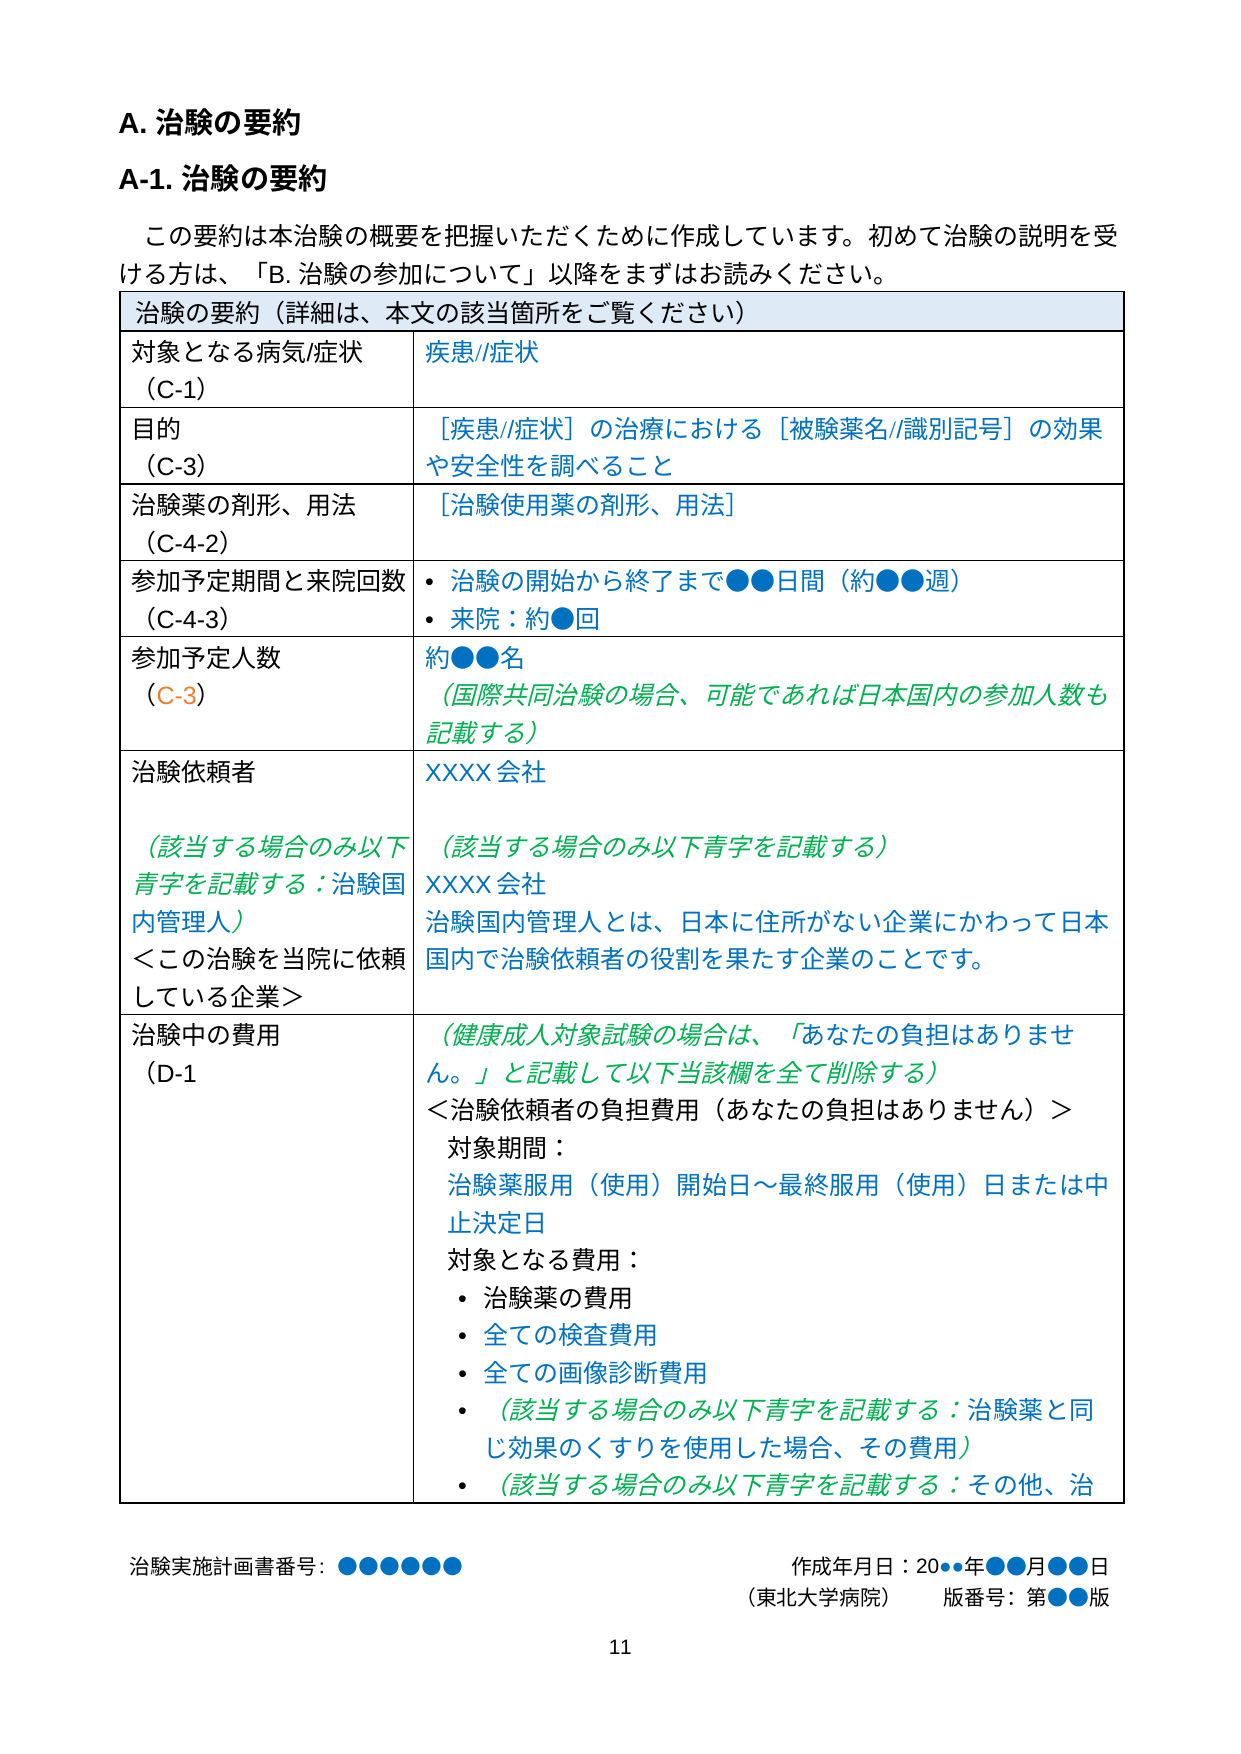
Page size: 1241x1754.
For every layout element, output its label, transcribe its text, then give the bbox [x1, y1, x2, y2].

table_cell 治験依頼者 （該当する場合のみ以下青字を記載する：治験国内管理人） ＜この治験を当院に依頼している企業＞ [121, 751, 413, 1014]
text この要約は本治験の概要を把握いただくために作成しています。初めて治験の説明を受ける方は、「B. 治験の参加について」以降をまずはお読みください。 [118, 216, 1122, 291]
table_header 治験の要約（詳細は、本文の該当箇所をご覧ください） [121, 292, 1123, 330]
table_cell 参加予定期間と来院回数 （C-4-4） [121, 561, 413, 636]
table_cell 疾患//症状 [414, 332, 1123, 406]
table_cell 対象となる病気/症状 （C-1） [121, 332, 413, 406]
table_cell 目的 （C-3） [121, 408, 413, 483]
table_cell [414, 1015, 1123, 1502]
table_cell ［疾患//症状］の治療における［被験薬名//識別記号］の効果や安全性を調べること [414, 408, 1123, 483]
table_cell 治験中の費用 （D-1） [121, 1015, 413, 1502]
table_cell XXXX会社 （該当する場合のみ以下青字を記載する） XXXX会社 治験国内管理人とは、日本に住所がない企業にかわって日本国内で治験依頼者の役割を果たす企業のことです。 [414, 751, 1123, 1014]
table_cell 参加予定人数 （C-4-5） [121, 637, 413, 750]
table_cell 治験の開始から終了まで●●日間（約●●週） 来院：約●回 [414, 561, 1123, 636]
table_cell 約●●名 （国際共同治験の場合、可能であれば日本国内の参加人数も記載する） [414, 637, 1123, 750]
subtitle 治験の要約 [118, 159, 1122, 197]
subtitle 治験の要約 [118, 103, 1122, 141]
table_cell ［治験使用薬の剤形、用法］ [414, 485, 1123, 559]
table_cell 治験薬の剤形、用法 （C-4-2） [121, 485, 413, 559]
